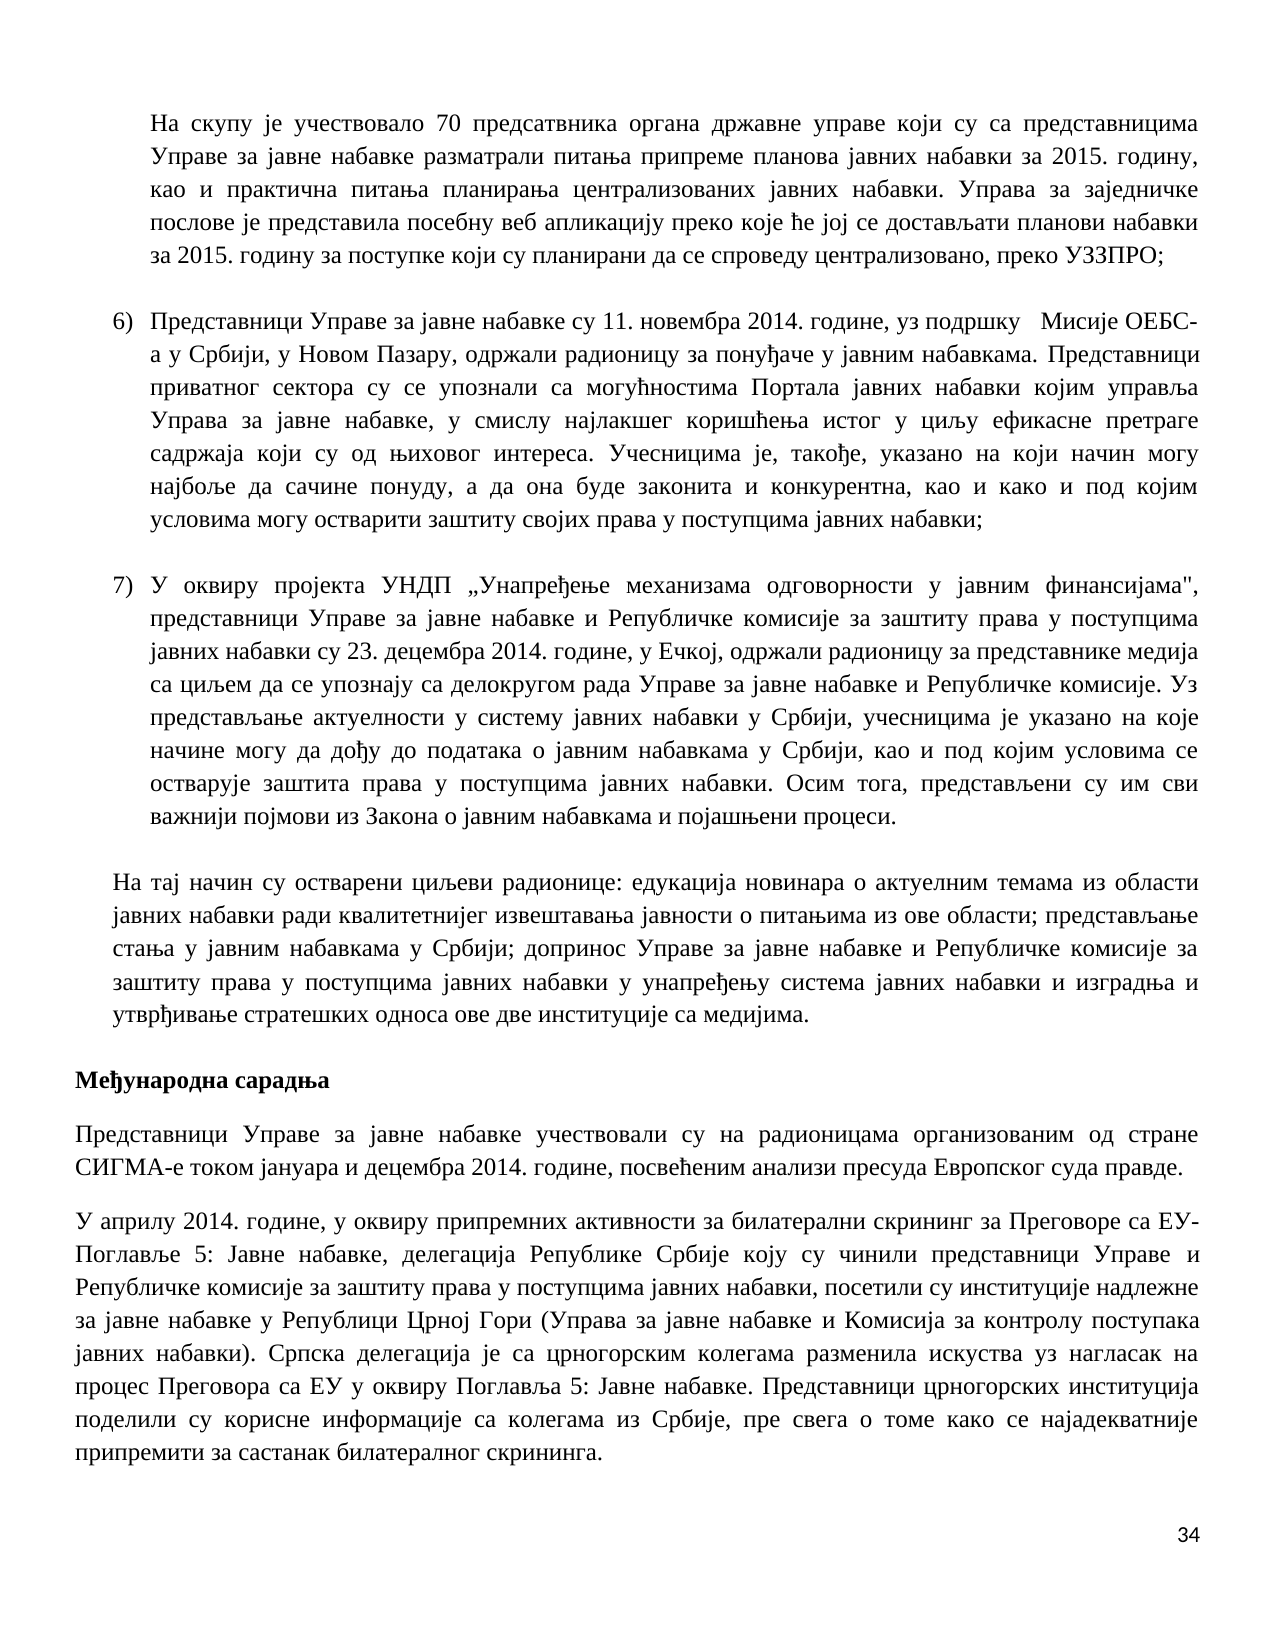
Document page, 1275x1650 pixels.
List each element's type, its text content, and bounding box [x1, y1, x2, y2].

list У оквиру пројекта УНДП „Унапређење механизама одговорности у јавним финансијама", представници Управе за јавне набавке и Републичке комисије за заштиту права у поступцима јавних набавки су 23. децембра 2014. године, у Ечкој, одржали радионицу за представнике медија са циљем да се упознају са делокругом рада Управе за јавне набавке и Републичке комисије. Уз представљање актуелности у систему јавних набавки у Србији, учесницима је указано на које начине могу да дођу до података о јавним набавкама у Србији, као и под којим условима се остварује заштита права у поступцима јавних набавки. Осим тога, представљени су им сви важнији појмови из Закона о јавним набавкама и појашњени процеси. [112, 570, 1200, 830]
text На тај начин су остварени циљеви радионице: едукација новинара о актуелним темама из области јавних набавки ради квалитетнијег извештавања јавности о питањима из ове области; представљање стања у јавним набавкама у Србији; допринос Управе за јавне набавке и Републичке комисије за заштиту права у поступцима јавних набавки у унапређењу система јавних набавки и изградња и утврђивање стратешких односа ове две институције са медијима. [112, 867, 1200, 1028]
text На скупу је учествовало 70 предсатвника органа државне управе који су са представницима Управе за јавне набавке разматрали питања припреме планова јавних набавки за 2015. годину, као и практична питања планирања централизованих јавних набавки. Управа за заједничке послове је представила посебну веб апликацију преко које ће јој се достављати планови набавки за 2015. годину за поступке који су планирани да се спроведу централизовано, преко УЗЗПРО; [150, 108, 1200, 269]
list Представници Управе за јавне набавке су 11. новембра 2014. године, уз подршку Мисије ОЕБС-а у Србији, у Новом Пазару, одржали радионицу за понуђаче у јавним набавкама. Представници приватног сектора су се упознали са могућностима Портала јавних набавки којим управља Управа за јавне набавке, у смислу најлакшег коришћења истог у циљу ефикасне претраге садржаја који су од њиховог интереса. Учесницима је, такође, указано на који начин могу најбоље да сачине понуду, а да она буде законита и конкурентна, као и како и под којим условима могу остварити заштиту својих права у поступцима јавних набавки; [112, 306, 1200, 533]
text У априлу 2014. године, у оквиру припремних активности за билатерални скрининг за Преговоре са ЕУ- Поглавље 5: Јавне набавке, делегација Републике Србије коју су чинили представници Управе и Републичке комисије за заштиту права у поступцима јавних набавки, посетили су институције надлежне за јавне набавке у Републици Црној Гори (Управа за јавне набавке и Комисија за контролу поступака јавних набавки). Српска делегација је са црногорским колегама разменила искуства уз нагласак на процес Преговора са ЕУ у оквиру Поглавља 5: Јавне набавке. Представници црногорских институција поделили су корисне информације са колегама из Србије, пре свега о томе како се најадекватније припремити за састанак билатералног скрининга. [75, 1206, 1200, 1466]
text Међународна сарадња [75, 1066, 1200, 1094]
text Представници Управе за јавне набавке учествовали су на радионицама организованим од стране СИГМА-е током јануара и децембра 2014. године, посвећеним анализи пресуда Европског суда правде. [75, 1119, 1200, 1181]
